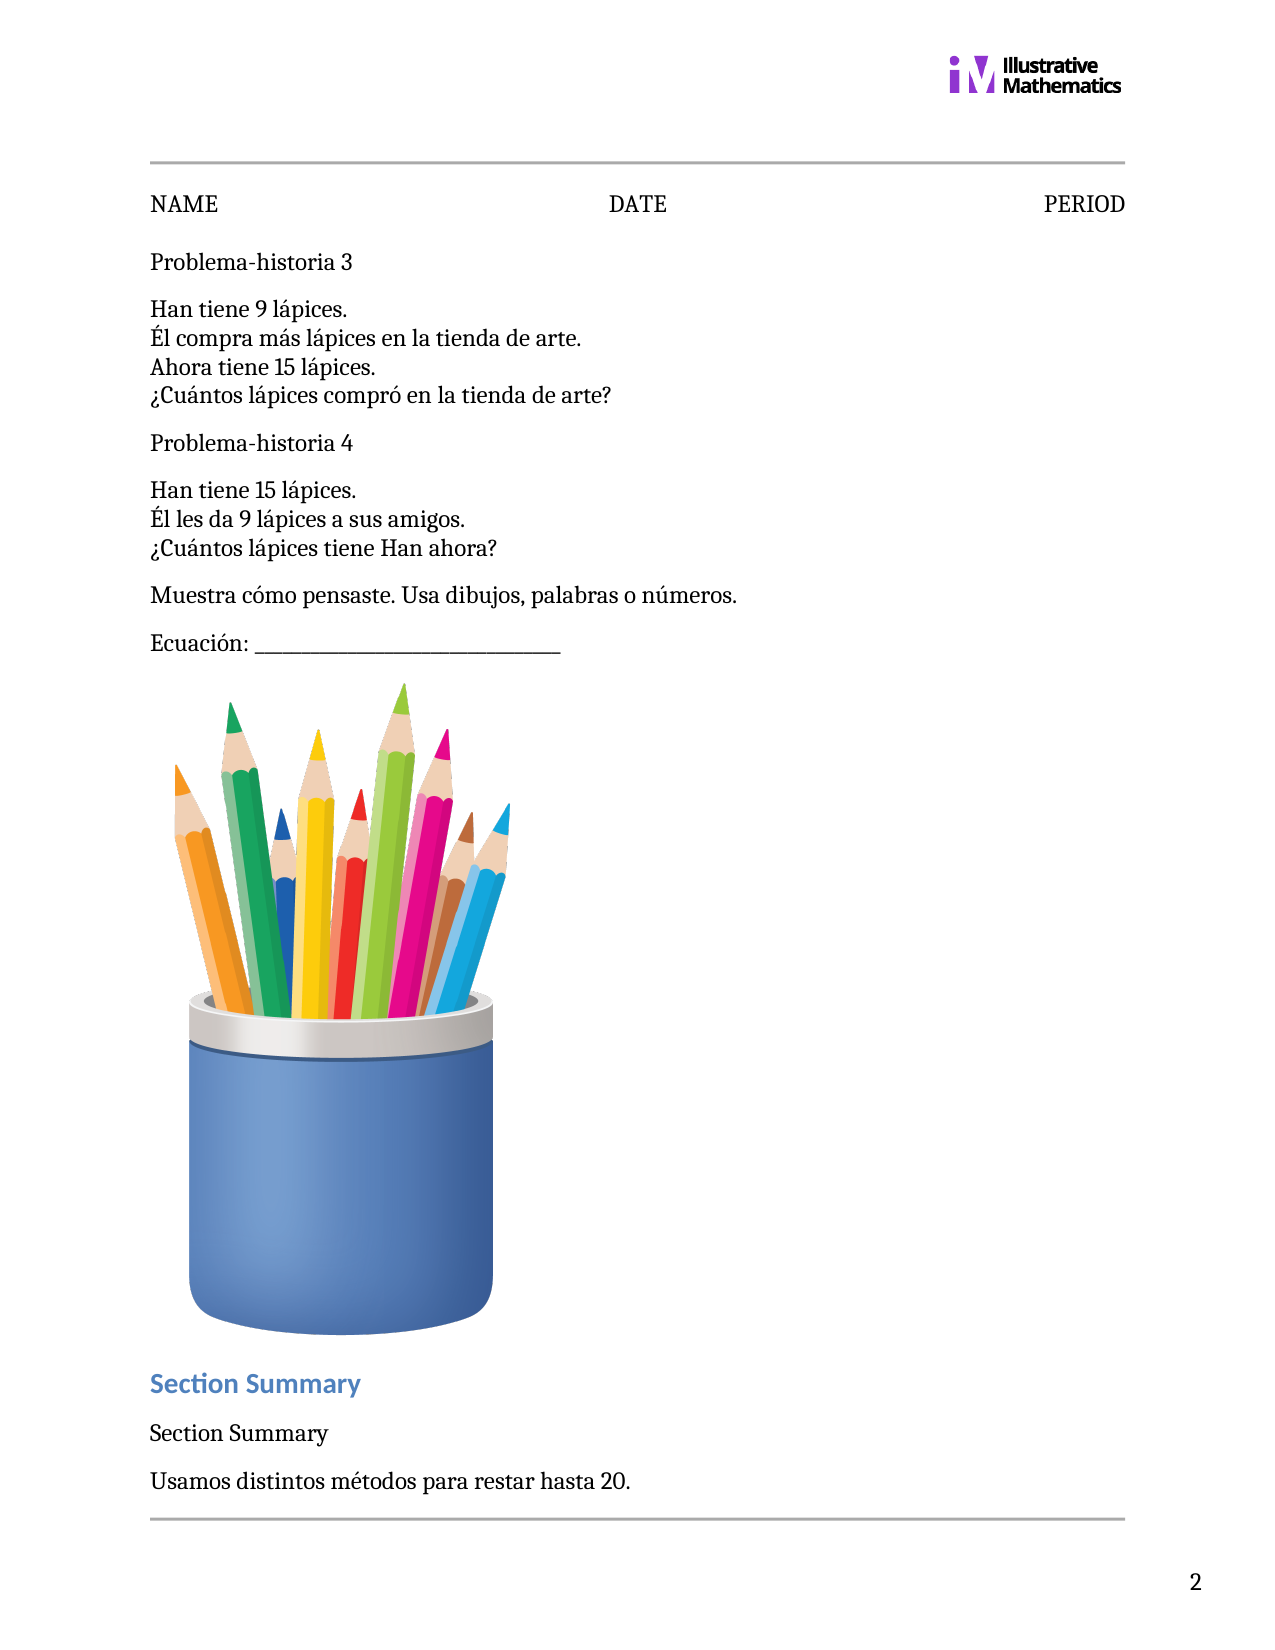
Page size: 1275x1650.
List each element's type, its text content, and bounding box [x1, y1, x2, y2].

text Usamos distintos métodos para restar hasta 20. [150, 1467, 1125, 1495]
text Problema-historia 4 [150, 429, 1125, 457]
picture [949, 55, 1121, 93]
text Ecuación: _________________________________ [150, 629, 1125, 657]
text Han tiene 15 lápices. Él les da 9 lápices a sus amigos. ¿Cuántos lápices tiene Han ahora? [150, 476, 1125, 562]
picture [168, 676, 513, 1344]
text Han tiene 9 lápices. Él compra más lápices en la tienda de arte. Ahora tiene 15 lápices. ¿Cuántos lápices compró en la tienda de arte? [150, 295, 1125, 410]
text Problema-historia 3 [150, 247, 1125, 276]
text Muestra cómo pensaste. Usa dibujos, palabras o números. [150, 581, 1125, 610]
text Section Summary [150, 1419, 1125, 1448]
subtitle Section Summary [150, 1365, 1125, 1400]
